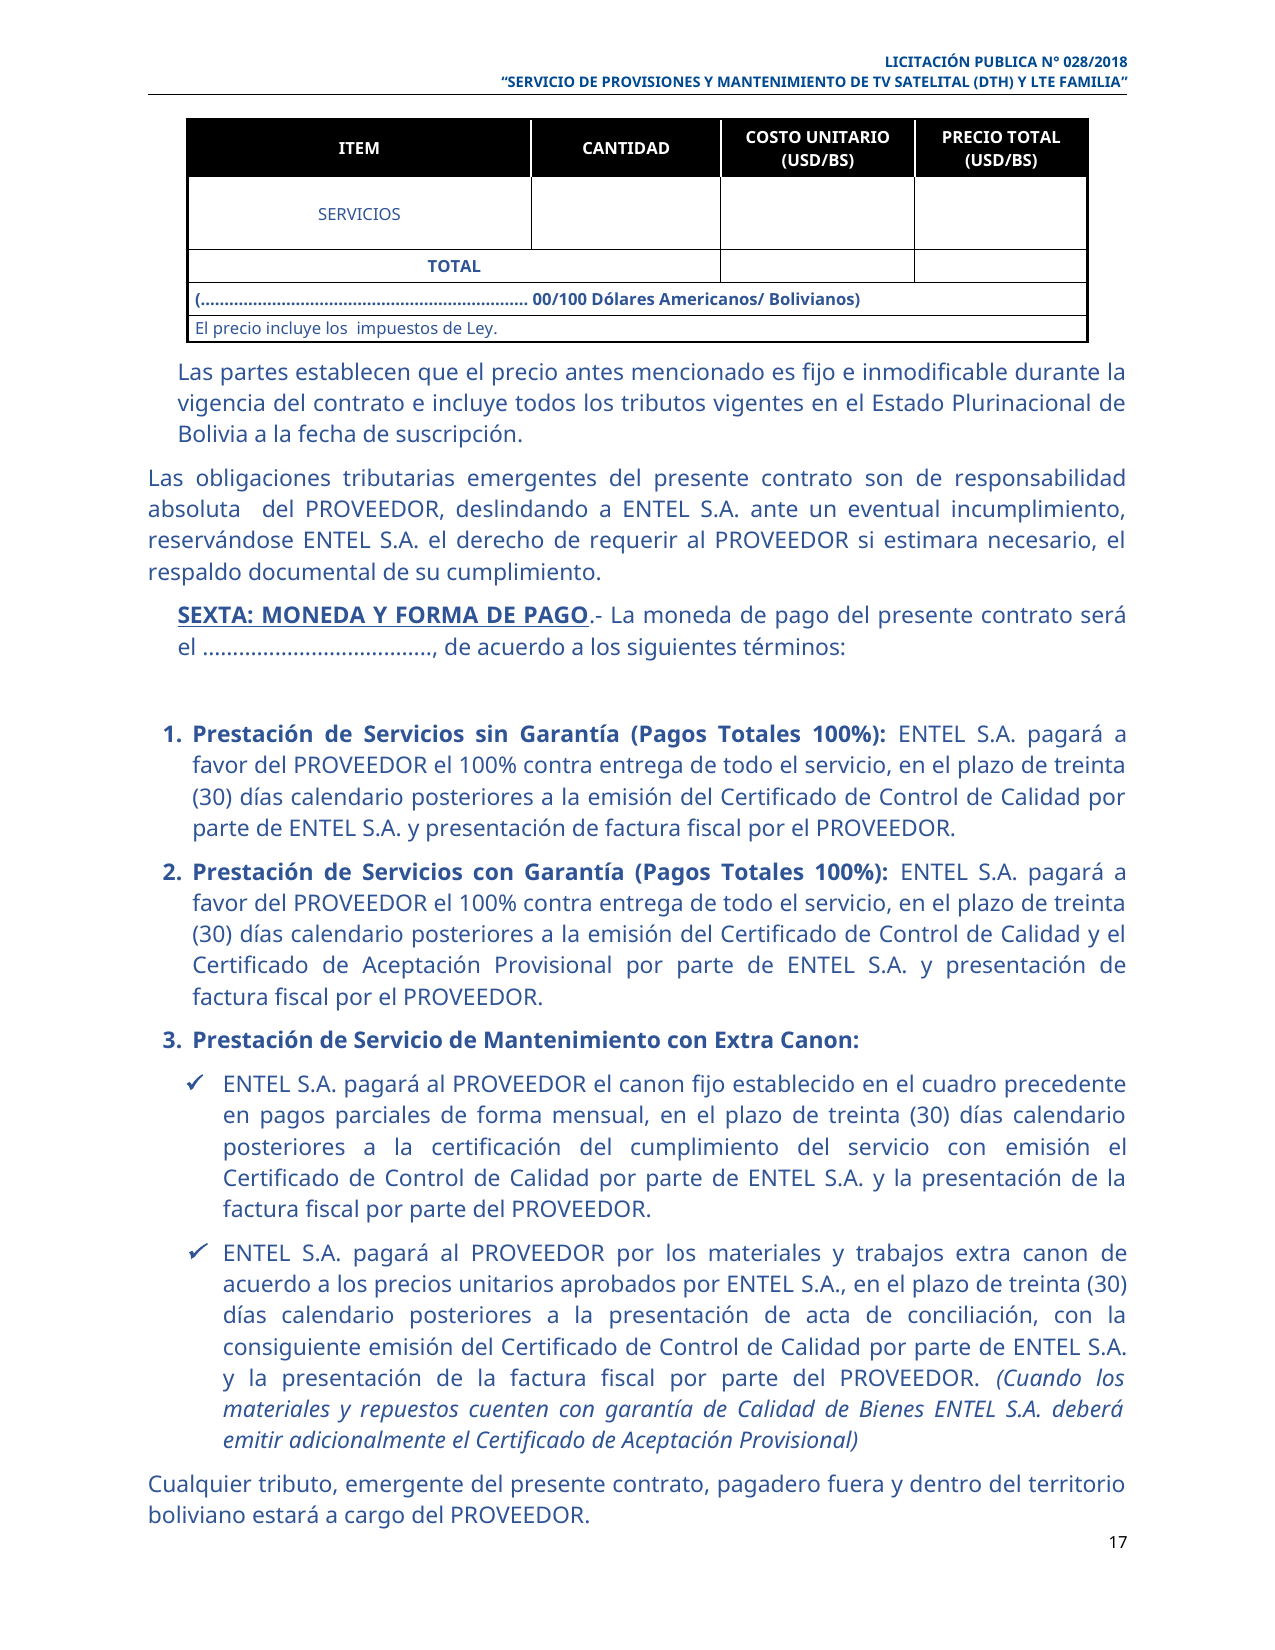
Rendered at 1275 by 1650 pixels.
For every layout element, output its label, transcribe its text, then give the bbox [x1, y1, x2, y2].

list Prestación de Servicios con Garantía (Pagos Totales 100%): ENTEL S.A. pagará a favor del PROVEEDOR el 100% contra entrega de todo el servicio, en el plazo de treinta (30) días calendario posteriores a la emisión del Certificado de Control de Calidad y el Certificado de Aceptación Provisional por parte de ENTEL S.A. y presentación de factura fiscal por el PROVEEDOR. [162, 855, 1127, 1012]
table_cell SERVICIOS [189, 179, 531, 249]
table_header CANTIDAD [532, 120, 720, 177]
text SEXTA: MONEDA Y FORMA DE PAGO.- La moneda de pago del presente contrato será el ……………………………….., de acuerdo a los siguientes términos: [177, 599, 1127, 662]
table_cell [915, 179, 1086, 249]
list ENTEL S.A. pagará al PROVEEDOR el canon fijo establecido en el cuadro precedente en pagos parciales de forma mensual, en el plazo de treinta (30) días calendario posteriores a la certificación del cumplimiento del servicio con emisión el Certificado de Control de Calidad por parte de ENTEL S.A. y la presentación de la factura fiscal por parte del PROVEEDOR. [185, 1068, 1127, 1224]
list Prestación de Servicios sin Garantía (Pagos Totales 100%): ENTEL S.A. pagará a favor del PROVEEDOR el 100% contra entrega de todo el servicio, en el plazo de treinta (30) días calendario posteriores a la emisión del Certificado de Control de Calidad por parte de ENTEL S.A. y presentación de factura fiscal por el PROVEEDOR. [162, 718, 1127, 843]
table_header ITEM [189, 120, 530, 177]
text Las obligaciones tributarias emergentes del presente contrato son de responsabilidad absoluta del PROVEEDOR, deslindando a ENTEL S.A. ante un eventual incumplimiento, reservándose ENTEL S.A. el derecho de requerir al PROVEEDOR si estimara necesario, el respaldo documental de su cumplimiento. [148, 462, 1127, 587]
table_header COSTO UNITARIO (USD/BS) [722, 120, 914, 177]
table_cell (…………………………………………………………… 00/100 Dólares Americanos/ Bolivianos) [189, 283, 1086, 314]
table_header PRECIO TOTAL (USD/BS) [916, 120, 1086, 177]
table_cell [721, 250, 914, 282]
text Las partes establecen que el precio antes mencionado es fijo e inmodificable durante la vigencia del contrato e incluye todos los tributos vigentes en el Estado Plurinacional de Bolivia a la fecha de suscripción. [177, 355, 1127, 449]
text Cualquier tributo, emergente del presente contrato, pagadero fuera y dentro del territorio boliviano estará a cargo del PROVEEDOR. [148, 1468, 1127, 1530]
table_cell [532, 179, 720, 249]
list ENTEL S.A. pagará al PROVEEDOR por los materiales y trabajos extra canon de acuerdo a los precios unitarios aprobados por ENTEL S.A., en el plazo de treinta (30) días calendario posteriores a la presentación de acta de conciliación, con la consiguiente emisión del Certificado de Control de Calidad por parte de ENTEL S.A. y la presentación de la factura fiscal por parte del PROVEEDOR. (Cuando los materiales y repuestos cuenten con garantía de Calidad de Bienes ENTEL S.A. deberá emitir adicionalmente el Certificado de Aceptación Provisional) [185, 1237, 1127, 1455]
list Prestación de Servicio de Mantenimiento con Extra Canon: [162, 1024, 1127, 1055]
table_cell TOTAL [189, 250, 720, 282]
table_cell [915, 250, 1086, 282]
table_cell [721, 179, 914, 249]
table_cell El precio incluye los impuestos de Ley. [189, 316, 1086, 341]
